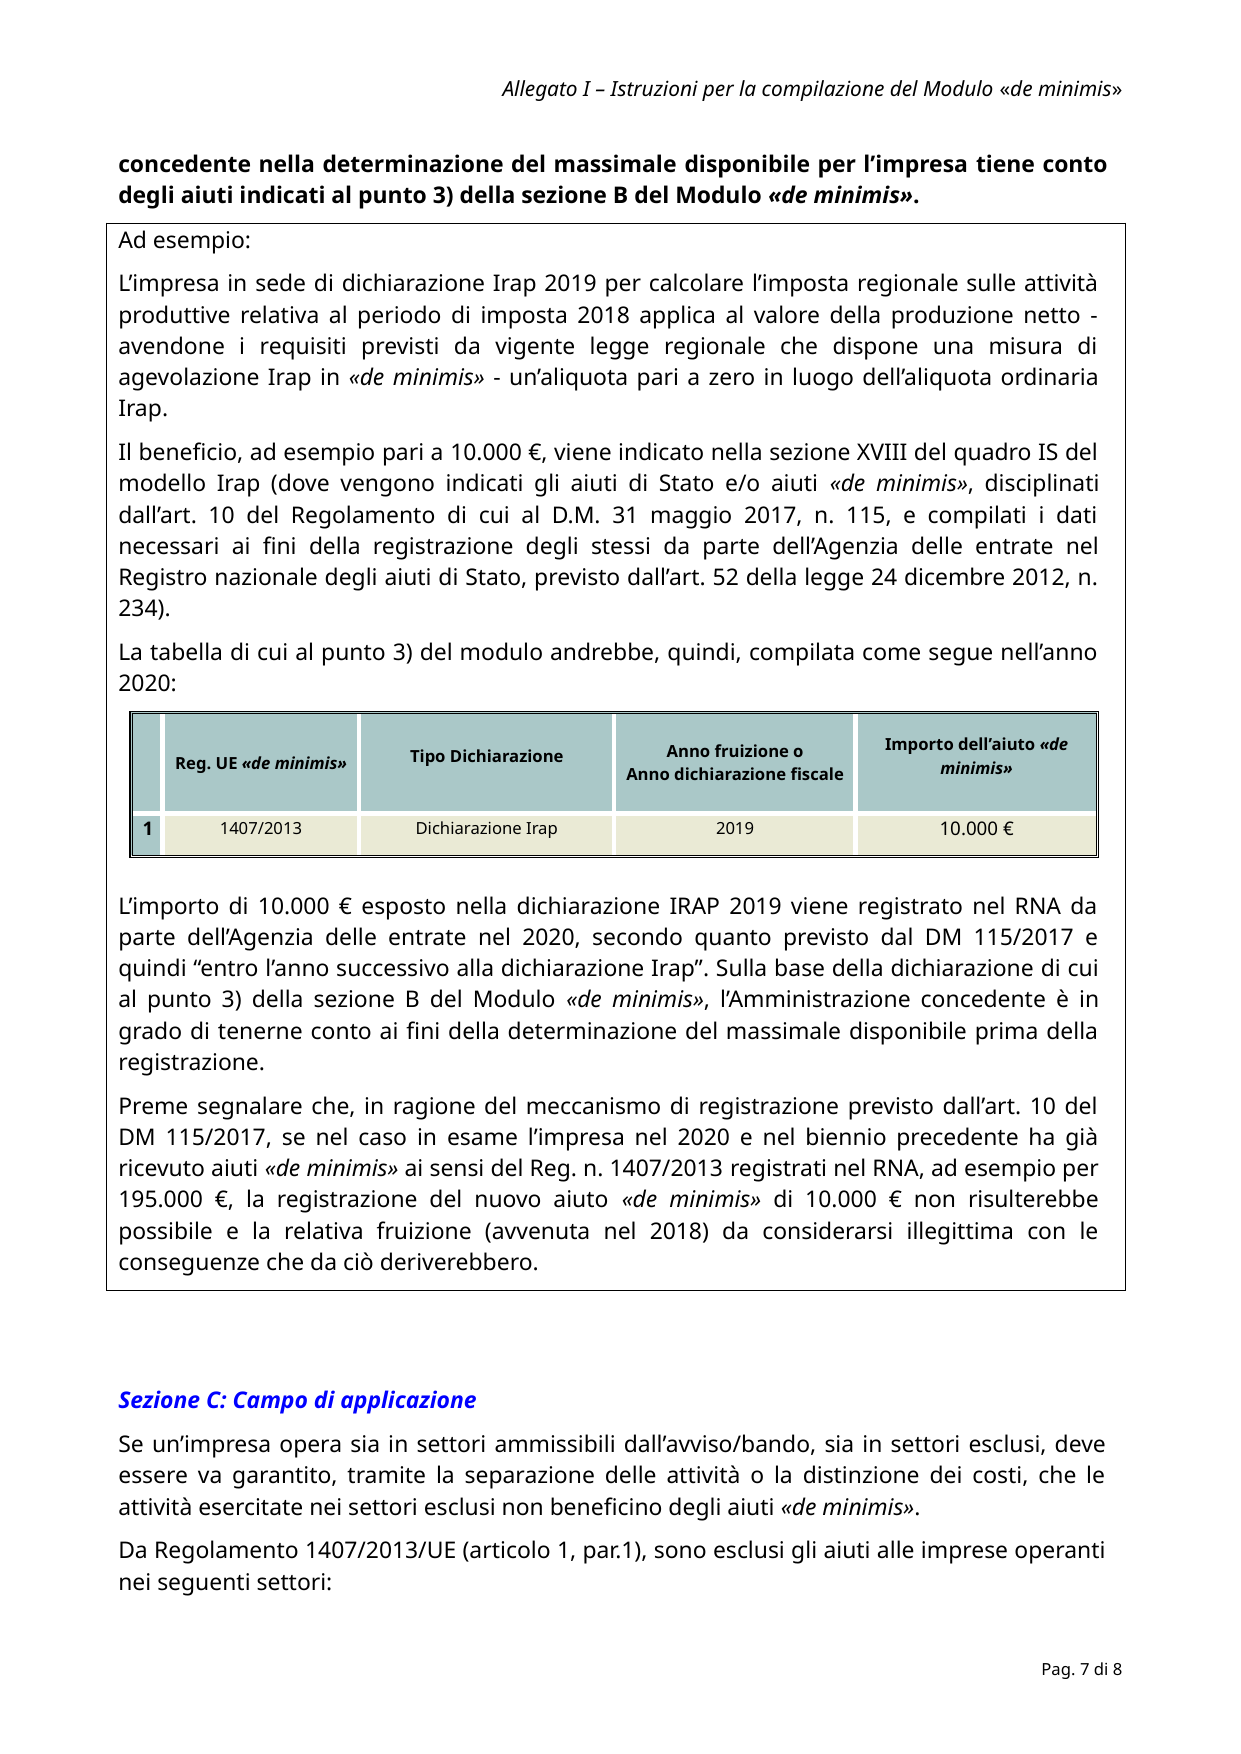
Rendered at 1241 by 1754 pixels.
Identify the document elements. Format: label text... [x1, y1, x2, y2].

text Sezione C: Campo di applicazione [118, 1384, 1107, 1416]
text Se un’impresa opera sia in settori ammissibili dall’avviso/bando, sia in settori esclusi, deve essere va garantito, tramite la separazione delle attività o la distinzione dei costi, che le attività esercitate nei settori esclusi non beneficino degli aiuti «de minimis». [118, 1428, 1107, 1522]
text Da Regolamento 1407/2013/UE (articolo 1, par.1), sono esclusi gli aiuti alle imprese operanti nei seguenti settori: [118, 1534, 1107, 1597]
table_header Ad esempio: L’impresa in sede di dichiarazione Irap 2019 per calcolare l’imposta regionale sulle attività produttive relativa al periodo di imposta 2018 applica al valore della produzione netto - avendone i requisiti previsti da vigente legge regionale che dispone una misura di agevolazione Irap in «de minimis» - un’aliquota pari a zero in luogo dell’aliquota ordinaria Irap. Il beneficio, ad esempio pari a 10.000 €, viene indicato nella sezione XVIII del quadro IS del modello Irap (dove vengono indicati gli aiuti di Stato e/o aiuti «de minimis», disciplinati dall’art. 10 del Regolamento di cui al D.M. 31 maggio 2017, n. 115, e compilati i dati necessari ai fini della registrazione degli stessi da parte dell’Agenzia delle entrate nel Registro nazionale degli aiuti di Stato, previsto dall’art. 52 della legge 24 dicembre 2012, n. 234). La tabella di cui al punto 3) del modulo andrebbe, quindi, compilata come segue nell’anno 2020: L’importo di 10.000 € esposto nella dichiarazione IRAP 2019 viene registrato nel RNA da parte dell’Agenzia delle entrate nel 2020, secondo quanto previsto dal DM 115/2017 e quindi “entro l’anno successivo alla dichiarazione Irap”. Sulla base della dichiarazione di cui al punto 3) della sezione B del Modulo «de minimis», l’Amministrazione concedente è in grado di tenerne conto ai fini della determinazione del massimale disponibile prima della registrazione. Preme segnalare che, in ragione del meccanismo di registrazione previsto dall’art. 10 del DM 115/2017, se nel caso in esame l’impresa nel 2020 e nel biennio precedente ha già ricevuto aiuti «de minimis» ai sensi del Reg. n. 1407/2013 registrati nel RNA, ad esempio per 195.000 €, la registrazione del nuovo aiuto «de minimis» di 10.000 € non risulterebbe possibile e la relativa fruizione (avvenuta nel 2018) da considerarsi illegittima con le conseguenze che da ciò deriverebbero. [107, 224, 1125, 1289]
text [118, 148, 1107, 210]
